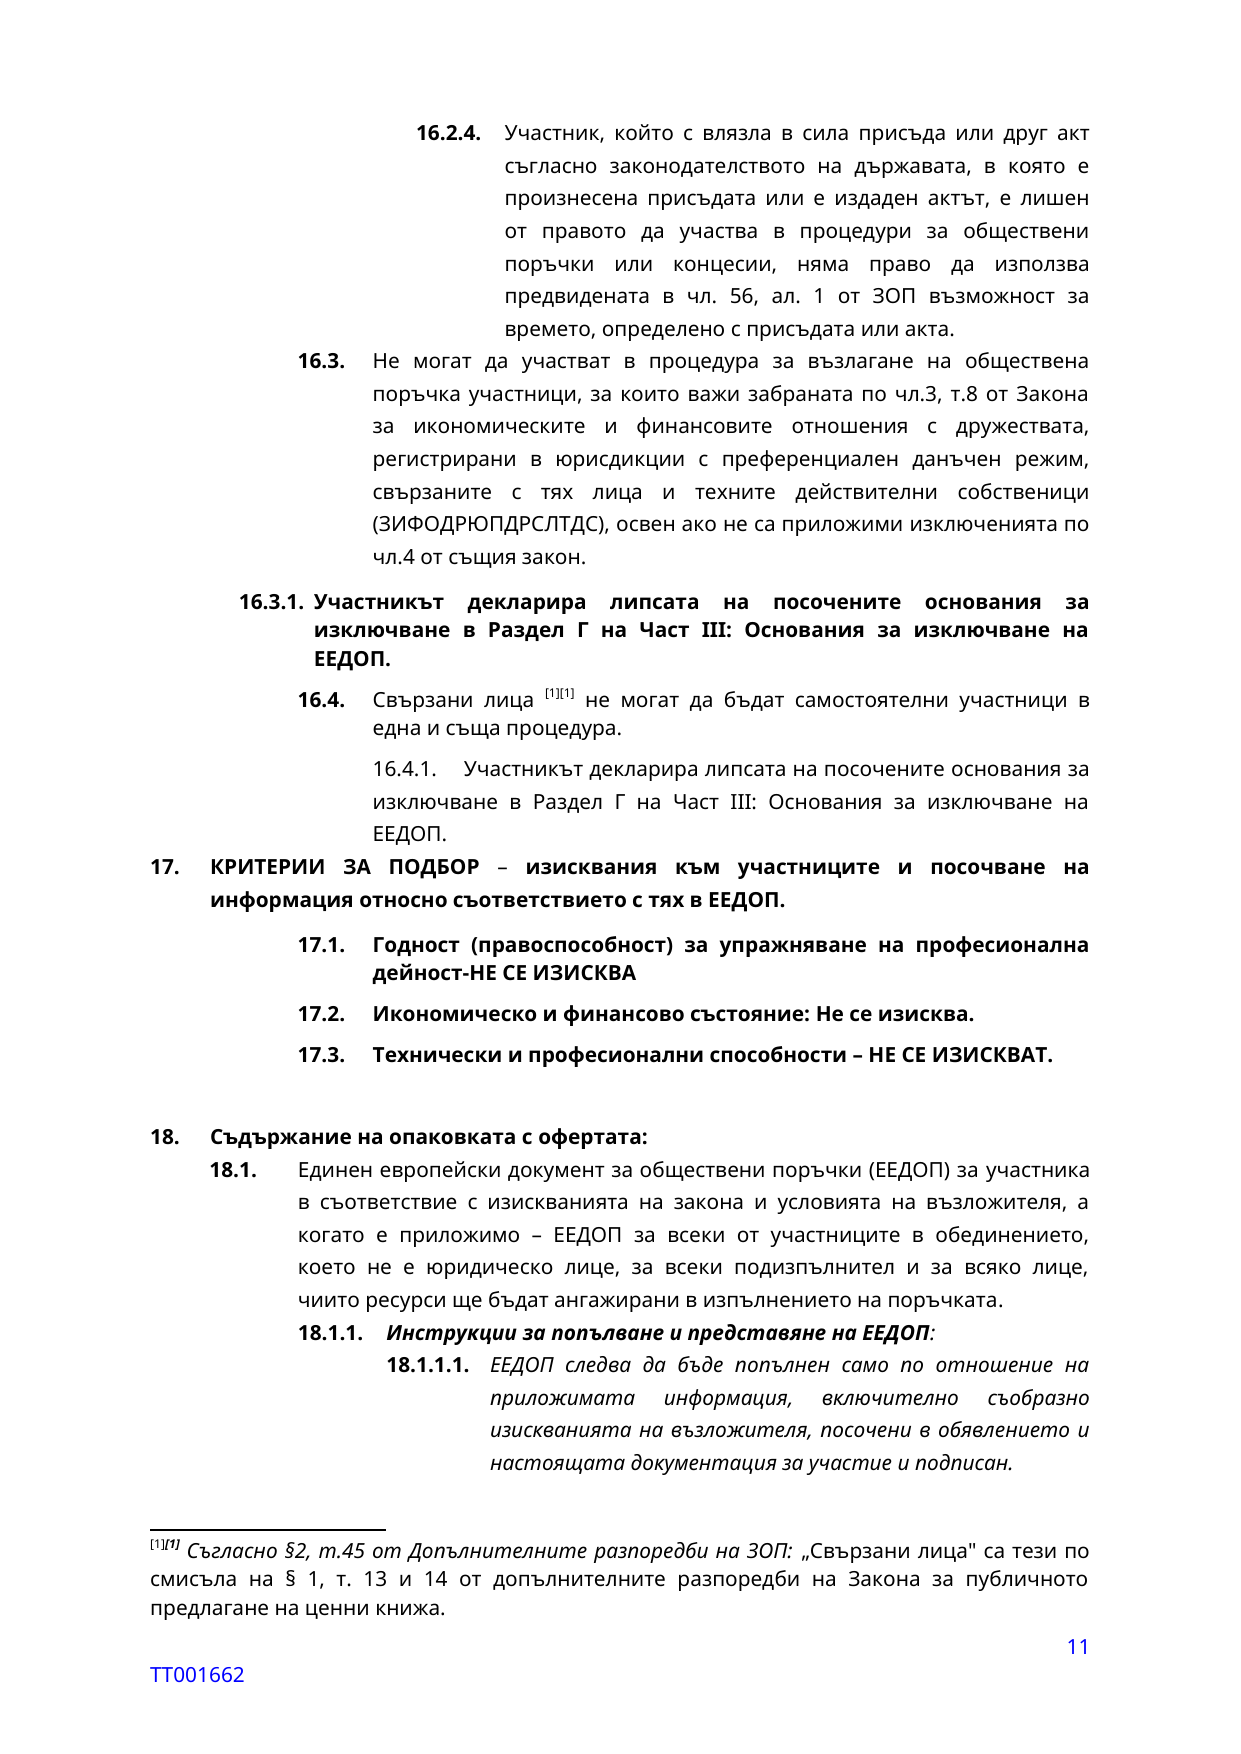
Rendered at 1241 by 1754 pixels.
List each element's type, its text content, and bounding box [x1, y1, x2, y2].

list КРИТЕРИИ ЗА ПОДБОР – изисквания към участниците и посочване на информация относно съответствието с тях в ЕЕДОП. [150, 852, 1090, 913]
list Съдържание на опаковката с офертата: [150, 1122, 1090, 1151]
list Технически и професионални способности – НЕ СЕ ИЗИСКВАТ. [297, 1040, 1090, 1069]
list Свързани лица [1] не могат да бъдат самостоятелни участници в една и съща процедура. [297, 685, 1090, 742]
list Единен европейски документ за обществени поръчки (ЕЕДОП) за участника в съответствие с изискванията на закона и условията на възложителя, а когато е приложимо – ЕЕДОП за всеки от участниците в обединението, което не е юридическо лице, за всеки подизпълнител и за всяко лице, чиито ресурси ще бъдат ангажирани в изпълнението на поръчката. [209, 1155, 1090, 1313]
list Участникът декларира липсата на посочените основания за изключване в Раздел Г на Част III: Основания за изключване на ЕЕДОП. [239, 587, 1090, 672]
list Не могат да участват в процедура за възлагане на обществена поръчка участници, за които важи забраната по чл.3, т.8 от Закона за икономическите и финансовите отношения с дружествата, регистрирани в юрисдикции с преференциален данъчен режим, свързаните с тях лица и техните действителни собственици (ЗИФОДРЮПДРСЛТДС), освен ако не са приложими изключенията по чл.4 от същия закон. [297, 346, 1090, 571]
list Икономическо и финансово състояние: Не се изисква. [297, 999, 1090, 1028]
list Участник, който с влязла в сила присъда или друг акт съгласно законодателството на държавата, в която е произнесена присъдата или е издаден актът, е лишен от правото да участва в процедури за обществени поръчки или концесии, няма право да използва предвидената в чл. 56, ал. 1 от ЗОП възможност за времето, определено с присъдата или акта. [416, 118, 1090, 342]
list ЕЕДОП следва да бъде попълнен само по отношение на приложимата информация, включително съобразно изискванията на възложителя, посочени в обявлението и настоящата документация за участие и подписан. [386, 1350, 1090, 1477]
list Инструкции за попълване и представяне на ЕЕДОП: [298, 1318, 1090, 1346]
list 16.4.1. Участникът декларира липсата на посочените основания за изключване в Раздел Г на Част III: Основания за изключване на ЕЕДОП. [372, 754, 1090, 848]
list Годност (правоспособност) за упражняване на професионална дейност-НЕ СЕ ИЗИСКВА [297, 930, 1090, 987]
